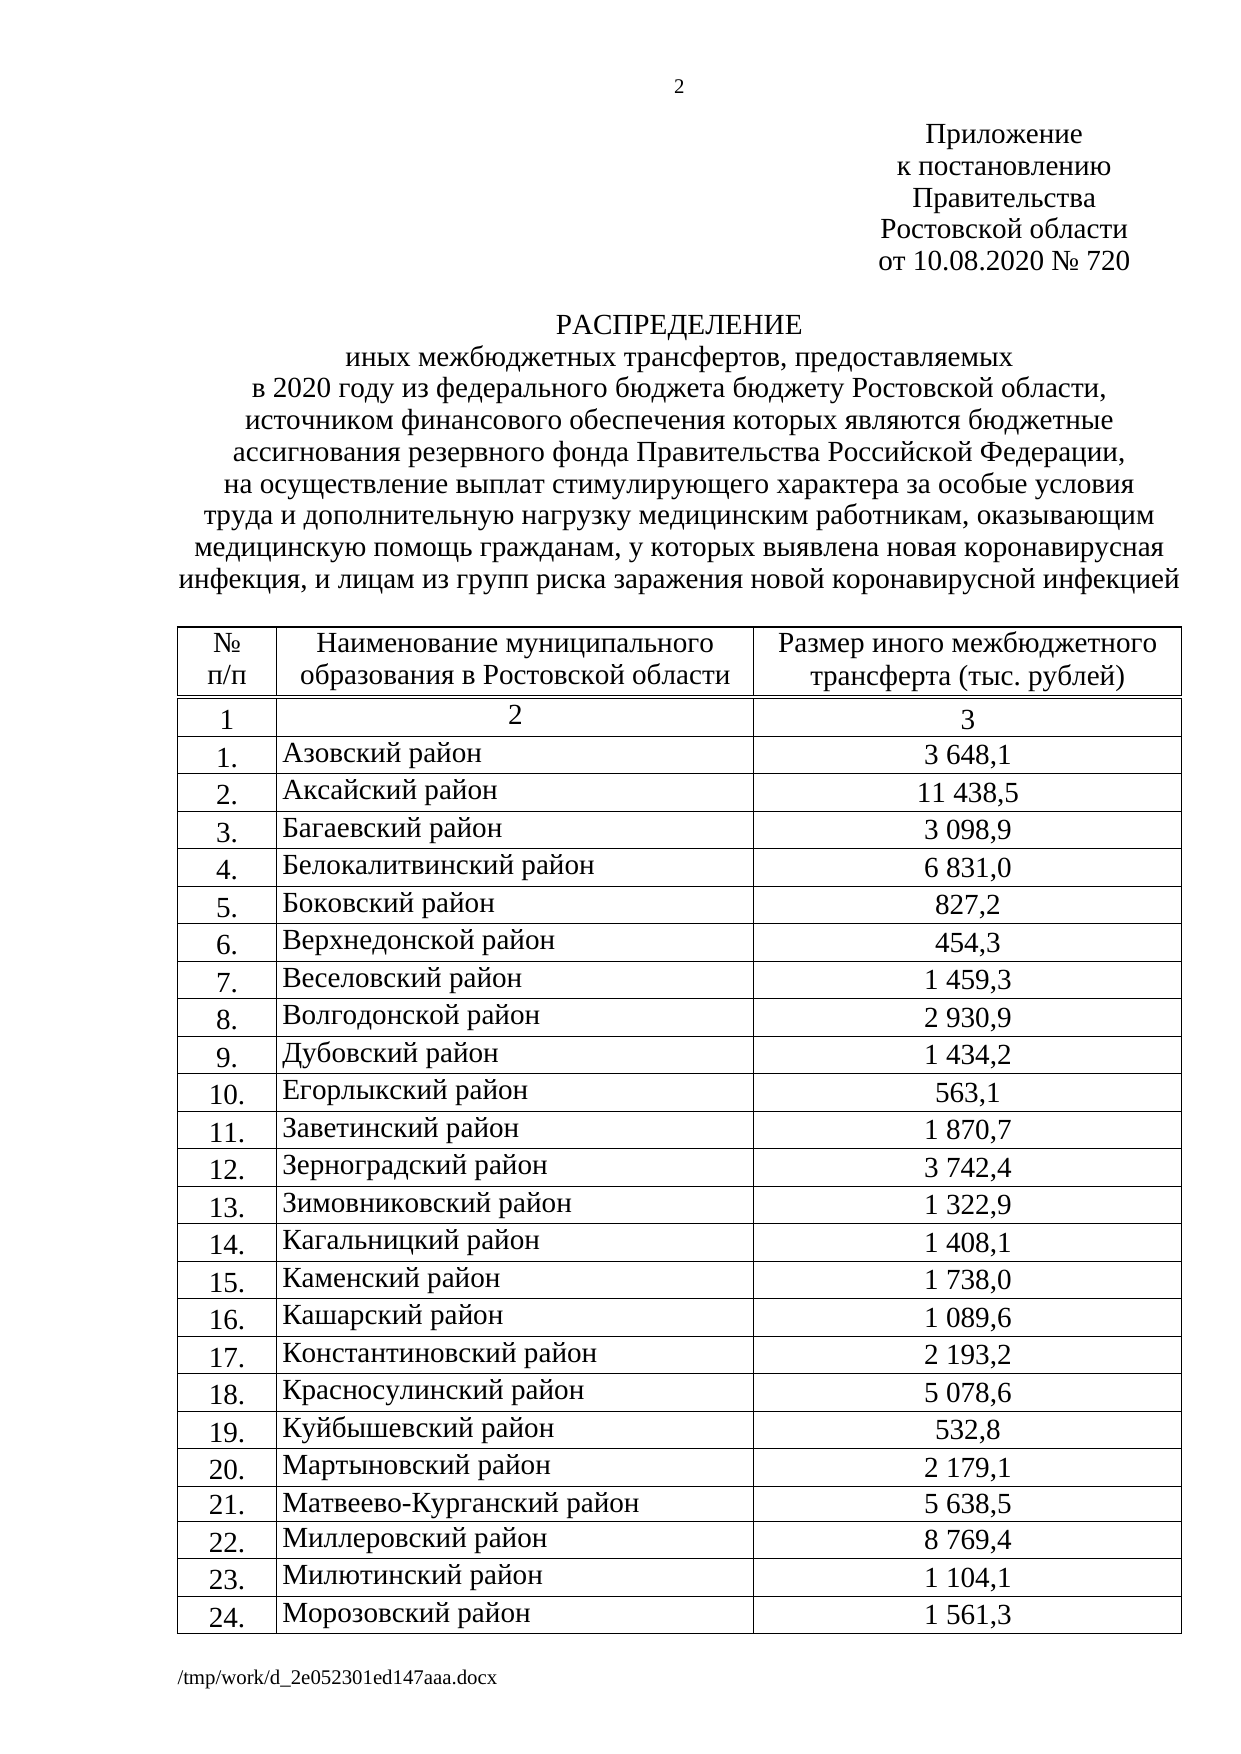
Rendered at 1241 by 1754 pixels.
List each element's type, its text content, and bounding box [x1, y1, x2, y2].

table_cell Волгодонской район [277, 999, 753, 1036]
table_cell 2 193,2 [754, 1337, 1181, 1373]
table_cell Верхнедонской район [277, 924, 753, 961]
table_cell 6 831,0 [754, 849, 1181, 886]
table_header № п/п [178, 628, 276, 695]
table_cell Дубовский район [277, 1037, 753, 1073]
table_cell 1. [178, 737, 276, 773]
table_cell 5 078,6 [754, 1374, 1181, 1411]
table_cell 13. [178, 1187, 276, 1223]
table_cell 2 179,1 [754, 1449, 1181, 1486]
table_cell Зерноградский район [277, 1149, 753, 1186]
table_cell 3 098,9 [754, 812, 1181, 848]
text инфекция, и лицам из групп риска заражения новой коронавирусной инфекцией [177, 563, 1181, 595]
table_cell 1 561,3 [754, 1597, 1181, 1633]
table_cell Миллеровский район [277, 1522, 753, 1558]
table_cell Каменский район [277, 1262, 753, 1298]
table_cell 1 089,6 [754, 1299, 1181, 1336]
table_cell Аксайский район [277, 774, 753, 811]
text РАСПРЕДЕЛЕНИЕ [177, 309, 1181, 341]
table_cell 1 408,1 [754, 1224, 1181, 1261]
text от 10.08.2020 № 720 [827, 245, 1181, 277]
table_cell Матвеево-Курганский район [277, 1487, 753, 1521]
text к постановлению [827, 150, 1181, 182]
table_cell 8. [178, 999, 276, 1036]
table_cell 10. [178, 1074, 276, 1111]
table_cell 3. [178, 812, 276, 848]
table_cell Зимовниковский район [277, 1187, 753, 1223]
table_cell Красносулинский район [277, 1374, 753, 1411]
table_cell Веселовский район [277, 962, 753, 998]
table_cell 2. [178, 774, 276, 811]
table_cell Боковский район [277, 887, 753, 923]
table_cell 1 322,9 [754, 1187, 1181, 1223]
table_header 1 [178, 699, 276, 736]
table_cell 827,2 [754, 887, 1181, 923]
table_cell Азовский район [277, 737, 753, 773]
table_cell Морозовский район [277, 1597, 753, 1633]
table_cell Константиновский район [277, 1337, 753, 1373]
table_cell Багаевский район [277, 812, 753, 848]
text Правительства [827, 182, 1181, 213]
table_cell 21. [178, 1487, 276, 1521]
table_cell 6. [178, 924, 276, 961]
text иных межбюджетных трансфертов, предоставляемых [177, 341, 1181, 372]
table_cell Кашарский район [277, 1299, 753, 1336]
text медицинскую помощь гражданам, у которых выявлена новая коронавирусная [177, 531, 1181, 563]
table_cell 1 870,7 [754, 1112, 1181, 1148]
table_cell Егорлыкский район [277, 1074, 753, 1111]
table_cell Мартыновский район [277, 1449, 753, 1486]
table_cell 563,1 [754, 1074, 1181, 1111]
table_cell 3 742,4 [754, 1149, 1181, 1186]
text Приложение [827, 118, 1181, 150]
table_cell 12. [178, 1149, 276, 1186]
table_cell 454,3 [754, 924, 1181, 961]
table_cell 5 638,5 [754, 1487, 1181, 1521]
table_cell 2 930,9 [754, 999, 1181, 1036]
table_cell 15. [178, 1262, 276, 1298]
table_cell 1 104,1 [754, 1559, 1181, 1596]
table_cell 14. [178, 1224, 276, 1261]
table_cell 5. [178, 887, 276, 923]
table_cell 11. [178, 1112, 276, 1148]
table_cell 1 459,3 [754, 962, 1181, 998]
table_cell 19. [178, 1412, 276, 1448]
table_cell 11 438,5 [754, 774, 1181, 811]
table_cell 22. [178, 1522, 276, 1558]
text источником финансового обеспечения которых являются бюджетные [177, 404, 1181, 436]
table_header 3 [754, 699, 1181, 736]
text на осуществление выплат стимулирующего характера за особые условия [177, 468, 1181, 499]
text труда и дополнительную нагрузку медицинским работникам, оказывающим [177, 499, 1181, 531]
text ассигнования резервного фонда Правительства Российской Федерации, [177, 436, 1181, 468]
table_cell 18. [178, 1374, 276, 1411]
table_cell Белокалитвинский район [277, 849, 753, 886]
text в 2020 году из федерального бюджета бюджету Ростовской области, [177, 372, 1181, 404]
table_cell 1 434,2 [754, 1037, 1181, 1073]
table_cell 3 648,1 [754, 737, 1181, 773]
table_cell 17. [178, 1337, 276, 1373]
table_cell 23. [178, 1559, 276, 1596]
table_cell Милютинский район [277, 1559, 753, 1596]
table_cell 532,8 [754, 1412, 1181, 1448]
table_cell Куйбышевский район [277, 1412, 753, 1448]
table_cell 4. [178, 849, 276, 886]
table_cell 24. [178, 1597, 276, 1633]
table_cell Кагальницкий район [277, 1224, 753, 1261]
table_cell 9. [178, 1037, 276, 1073]
text Ростовской области [827, 213, 1181, 245]
table_header 2 [277, 699, 753, 736]
table_cell 8 769,4 [754, 1522, 1181, 1558]
table_cell 7. [178, 962, 276, 998]
table_cell 20. [178, 1449, 276, 1486]
table_cell 16. [178, 1299, 276, 1336]
table_header Размер иного межбюджетного трансферта (тыс. рублей) [754, 628, 1181, 695]
table_cell 1 738,0 [754, 1262, 1181, 1298]
table_header Наименование муниципального образования в Ростовской области [277, 628, 753, 695]
table_cell Заветинский район [277, 1112, 753, 1148]
